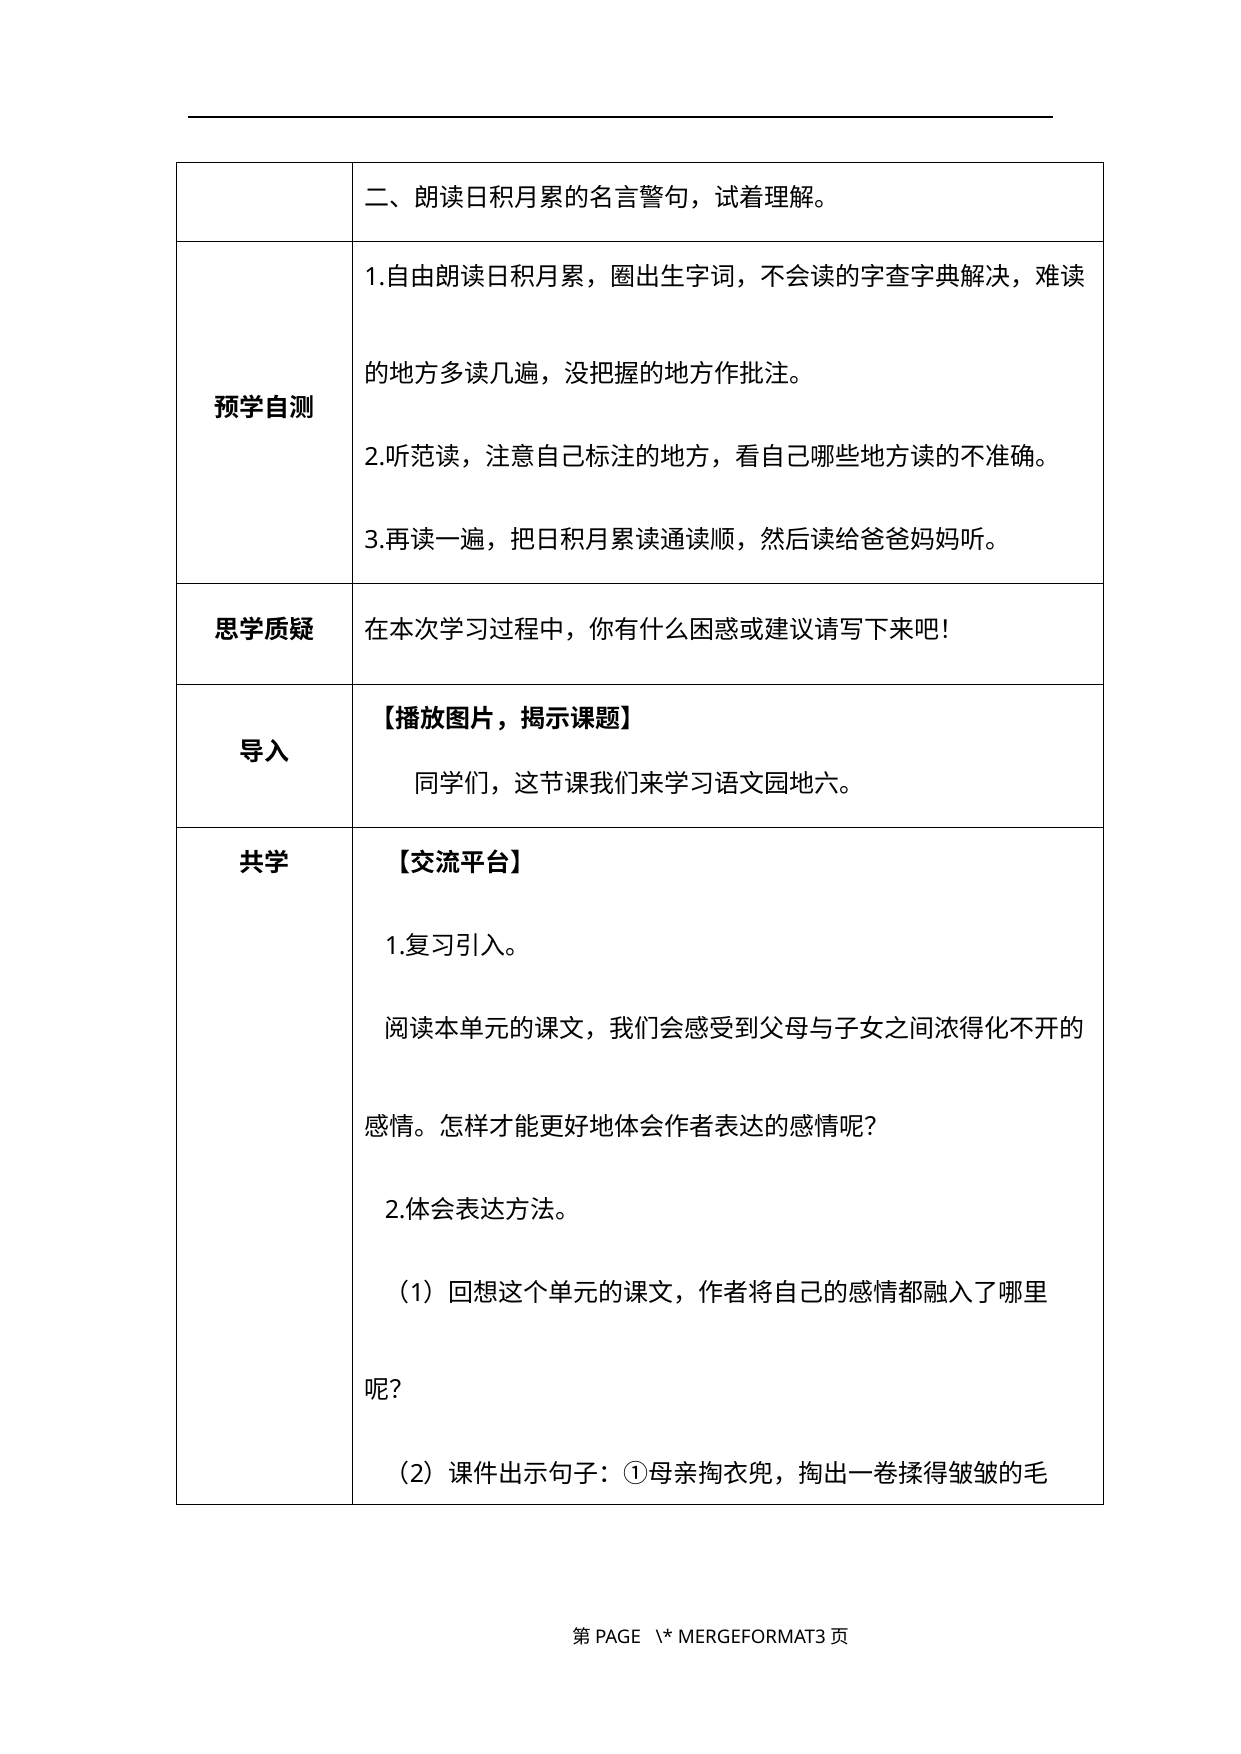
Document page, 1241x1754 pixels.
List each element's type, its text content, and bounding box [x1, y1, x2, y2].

table_cell 导入 [177, 685, 352, 827]
table_cell 1.自由朗读日积月累，圈出生字词，不会读的字查字典解决，难读的地方多读几遍，没把握的地方作批注。 2.听范读，注意自己标注的地方，看自己哪些地方读的不准确。 3.再读一遍，把日积月累读通读顺，然后读给爸爸妈妈听。 [353, 242, 1103, 583]
table_cell 共学 [177, 828, 352, 1504]
table_cell 预学自测 [177, 242, 352, 583]
table_cell 思学质疑 [177, 584, 352, 683]
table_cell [353, 828, 1103, 1504]
table_cell 【播放图片，揭示课题】 同学们，这节课我们来学习语文园地六。 [353, 685, 1103, 827]
table_cell 二、朗读日积月累的名言警句，试着理解。 [353, 163, 1103, 241]
table_cell 在本次学习过程中，你有什么困惑或建议请写下来吧！ [353, 584, 1103, 683]
